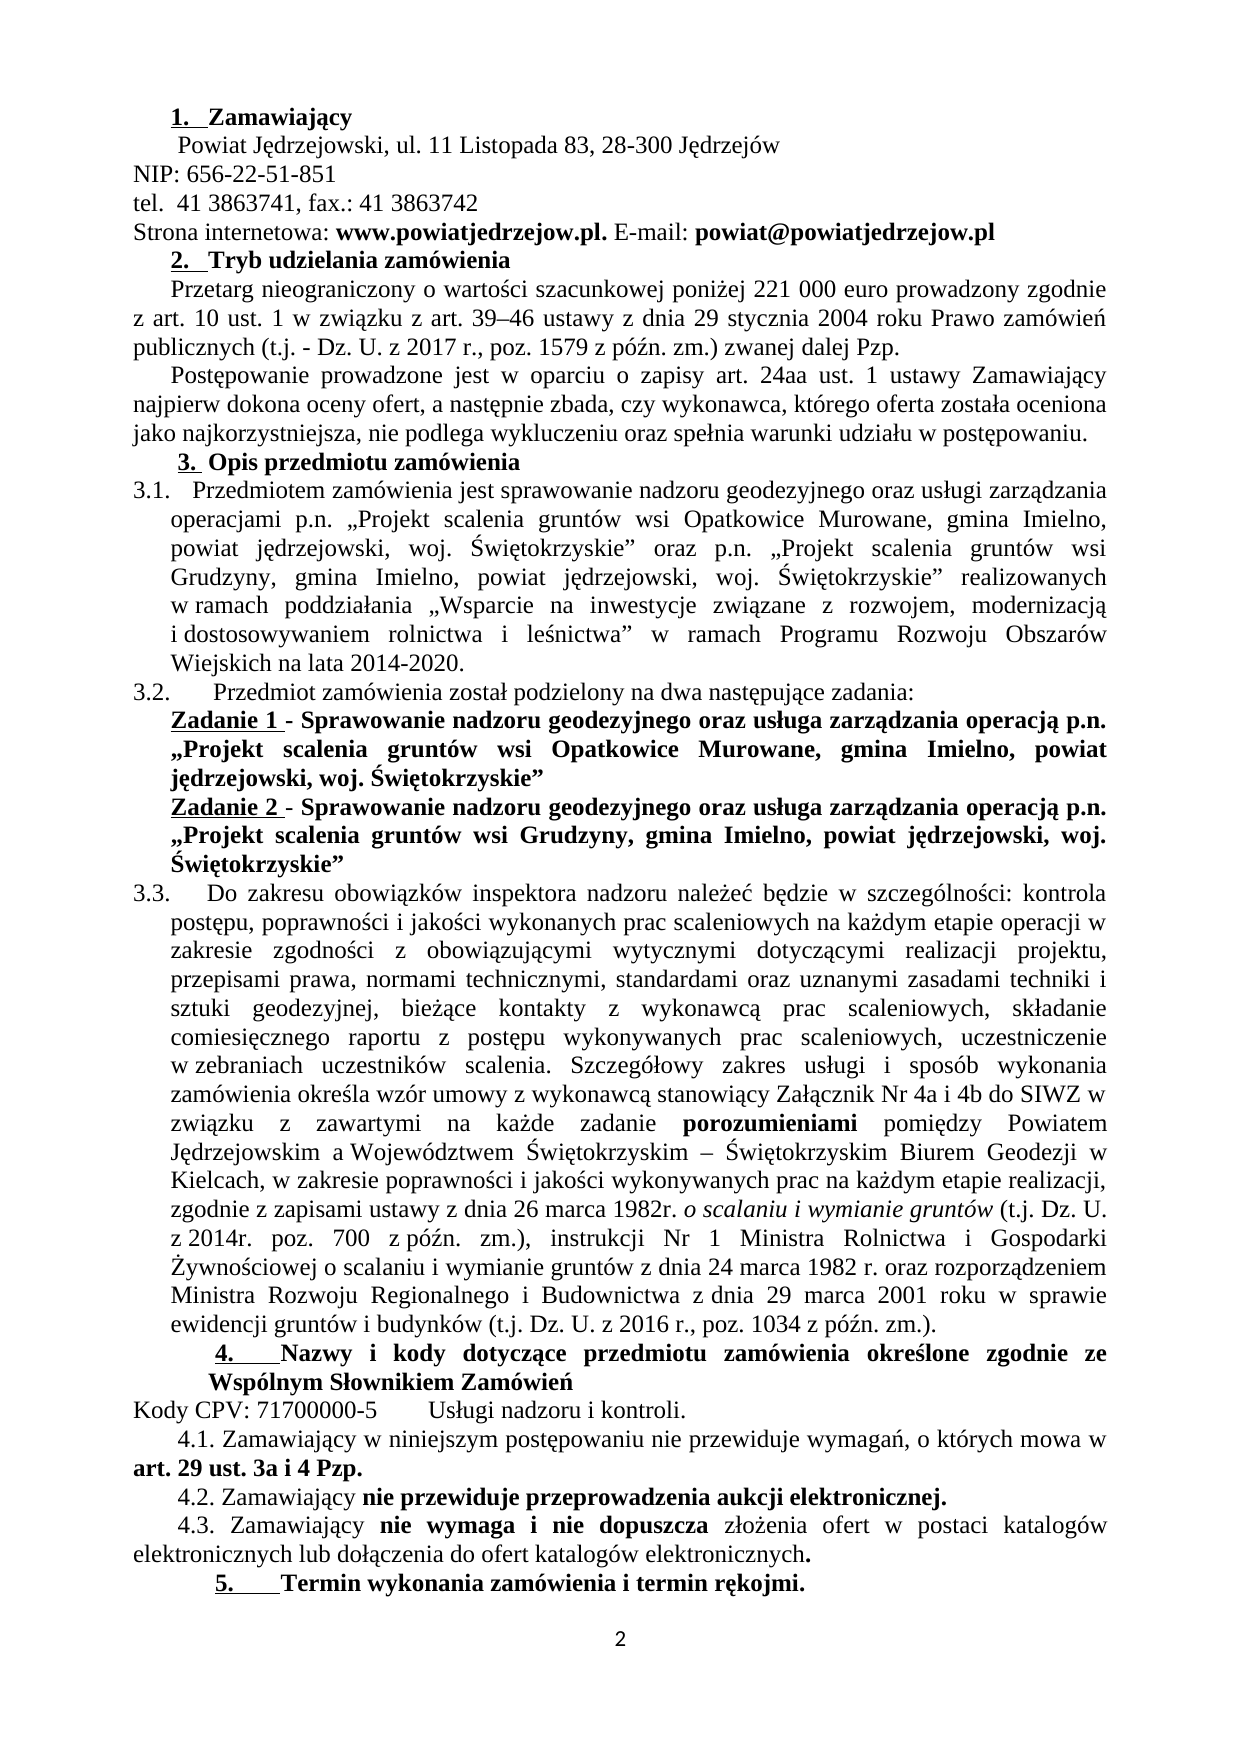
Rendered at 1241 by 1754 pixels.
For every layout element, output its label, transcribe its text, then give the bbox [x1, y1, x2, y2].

text Kody CPV: 71700000-5 Usługi nadzoru i kontroli. [133, 1396, 1107, 1424]
text Powiat Jędrzejowski, ul. 11 Listopada 83, 28-300 Jędrzejów [133, 131, 1107, 159]
list Nazwy i kody dotyczące przedmiotu zamówienia określone zgodnie ze Wspólnym Słownikiem Zamówień [208, 1338, 1107, 1396]
list Zadanie 2 - Sprawowanie nadzoru geodezyjnego oraz usługa zarządzania operacją p.n. „Projekt scalenia gruntów wsi Grudzyny, gmina Imielno, powiat jędrzejowski, woj. Świętokrzyskie” [170, 792, 1107, 878]
text 4.1. Zamawiający w niniejszym postępowaniu nie przewiduje wymagań, o których mowa w art. 29 ust. 3a i 4 Pzp. [133, 1424, 1107, 1482]
list Opis przedmiotu zamówienia [177, 447, 1107, 476]
text Przetarg nieograniczony o wartości szacunkowej poniżej 221 000 euro prowadzony zgodnie z art. 10 ust. 1 w związku z art. 39–46 ustawy z dnia 29 stycznia 2004 roku Prawo zamówień publicznych (t.j. - Dz. U. z 2017 r., poz. 1579 z późn. zm.) zwanej dalej Pzp. [133, 274, 1107, 361]
list Przedmiot zamówienia został podzielony na dwa następujące zadania: [133, 677, 1107, 706]
text Strona internetowa: www.powiatjedrzejow.pl. E-mail: powiat@powiatjedrzejow.pl [133, 217, 1107, 246]
text tel. 41 3863741, fax.: 41 3863742 [133, 188, 1107, 217]
text NIP: 656-22-51-851 [133, 159, 1107, 188]
list Przedmiotem zamówienia jest sprawowanie nadzoru geodezyjnego oraz usługi zarządzania operacjami p.n. „Projekt scalenia gruntów wsi Opatkowice Murowane, gmina Imielno, powiat jędrzejowski, woj. Świętokrzyskie” oraz p.n. „Projekt scalenia gruntów wsi Grudzyny, gmina Imielno, powiat jędrzejowski, woj. Świętokrzyskie” realizowanych w ramach poddziałania „Wsparcie na inwestycje związane z rozwojem, modernizacją i dostosowywaniem rolnictwa i leśnictwa” w ramach Programu Rozwoju Obszarów Wiejskich na lata 2014-2020. [133, 476, 1107, 677]
text 4.2. Zamawiający nie przewiduje przeprowadzenia aukcji elektronicznej. [133, 1482, 1107, 1511]
text Postępowanie prowadzone jest w oparciu o zapisy art. 24aa ust. 1 ustawy Zamawiający najpierw dokona oceny ofert, a następnie zbada, czy wykonawca, którego oferta została oceniona jako najkorzystniejsza, nie podlega wykluczeniu oraz spełnia warunki udziału w postępowaniu. [133, 361, 1107, 447]
list Termin wykonania zamówienia i termin rękojmi. [208, 1568, 1107, 1597]
text 4.3. Zamawiający nie wymaga i nie dopuszcza złożenia ofert w postaci katalogów elektronicznych lub dołączenia do ofert katalogów elektronicznych. [133, 1511, 1107, 1568]
list Tryb udzielania zamówienia [170, 246, 1107, 274]
list Do zakresu obowiązków inspektora nadzoru należeć będzie w szczególności: kontrola postępu, poprawności i jakości wykonanych prac scaleniowych na każdym etapie operacji w zakresie zgodności z obowiązującymi wytycznymi dotyczącymi realizacji projektu, przepisami prawa, normami technicznymi, standardami oraz uznanymi zasadami techniki i sztuki geodezyjnej, bieżące kontakty z wykonawcą prac scaleniowych, składanie comiesięcznego raportu z postępu wykonywanych prac scaleniowych, uczestniczenie w zebraniach uczestników scalenia. Szczegółowy zakres usługi i sposób wykonania zamówienia określa wzór umowy z wykonawcą stanowiący Załącznik Nr 4a i 4b do SIWZ w związku z zawartymi na każde zadanie porozumieniami pomiędzy Powiatem Jędrzejowskim a Województwem Świętokrzyskim – Świętokrzyskim Biurem Geodezji w Kielcach, w zakresie poprawności i jakości wykonywanych prac na każdym etapie realizacji, zgodnie z zapisami ustawy z dnia 26 marca 1982r. o scalaniu i wymianie gruntów (t.j. Dz. U. z 2014r. poz. 700 z późn. zm.), instrukcji Nr 1 Ministra Rolnictwa i Gospodarki Żywnościowej o scalaniu i wymianie gruntów z dnia 24 marca 1982 r. oraz rozporządzeniem Ministra Rozwoju Regionalnego i Budownictwa z dnia 29 marca 2001 roku w sprawie ewidencji gruntów i budynków (t.j. Dz. U. z 2016 r., poz. 1034 z późn. zm.). [133, 878, 1107, 1338]
list Zamawiający [170, 102, 1107, 131]
list Zadanie 1 - Sprawowanie nadzoru geodezyjnego oraz usługa zarządzania operacją p.n. „Projekt scalenia gruntów wsi Opatkowice Murowane, gmina Imielno, powiat jędrzejowski, woj. Świętokrzyskie” [170, 706, 1107, 792]
